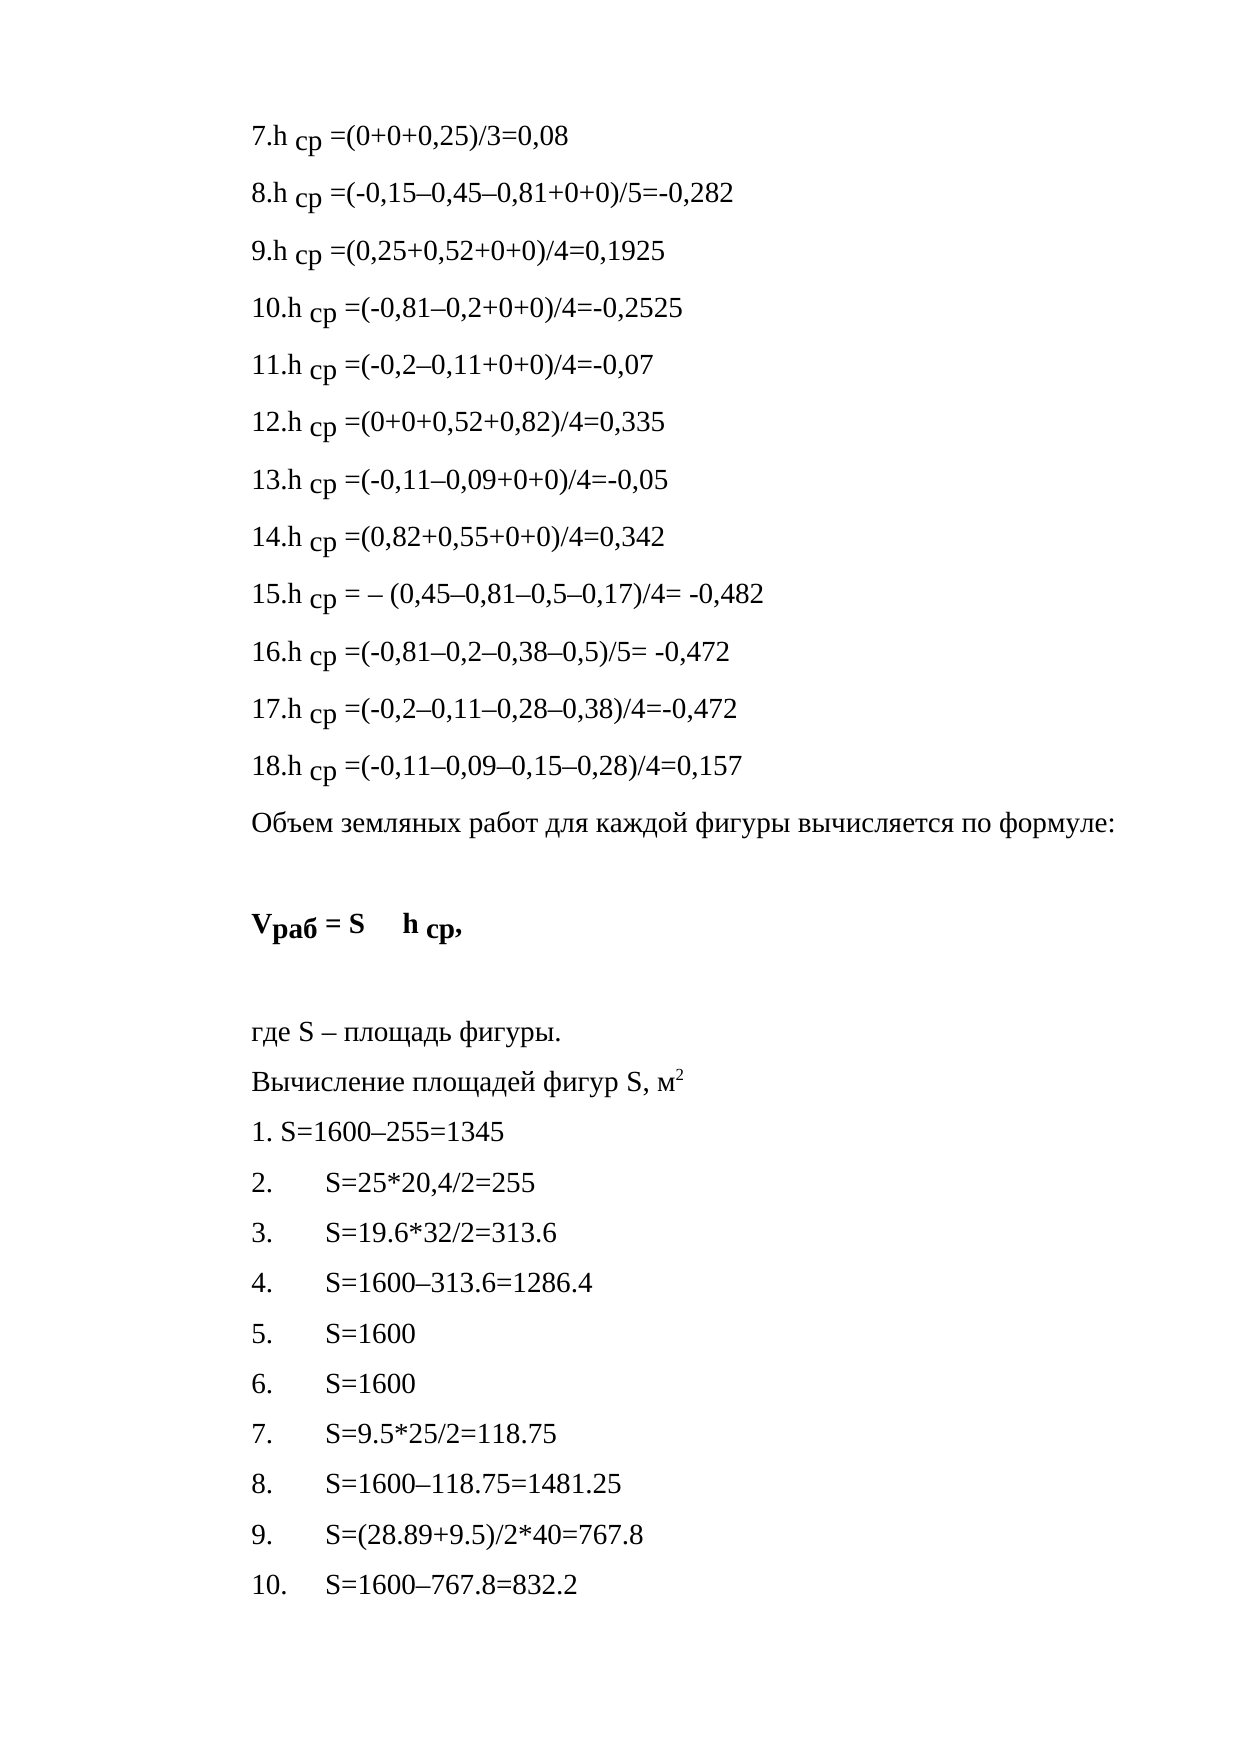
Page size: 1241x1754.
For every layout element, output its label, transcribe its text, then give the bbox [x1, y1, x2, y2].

text 14.h ср =(0,82+0,55+0+0)/4=0,342 [177, 519, 1152, 557]
text 11.h ср =(-0,2–0,11+0+0)/4=-0,07 [177, 347, 1152, 386]
text 17.h ср =(-0,2–0,11–0,28–0,38)/4=-0,472 [177, 691, 1152, 729]
text 10.h ср =(-0,81–0,2+0+0)/4=-0,2525 [177, 290, 1152, 328]
text 1. S=1600–255=1345 [177, 1114, 1152, 1148]
text 8.h ср =(-0,15–0,45–0,81+0+0)/5=-0,282 [177, 175, 1152, 214]
list S=9.5*25/2=118.75 [177, 1416, 1152, 1450]
text 12.h ср =(0+0+0,52+0,82)/4=0,335 [177, 404, 1152, 443]
list S=1600–767.8=832.2 [177, 1567, 1152, 1601]
text Vраб = S  h ср, [177, 906, 1152, 944]
list S=1600 [177, 1316, 1152, 1349]
text 7.h ср =(0+0+0,25)/3=0,08 [177, 118, 1152, 156]
text 9.h ср =(0,25+0,52+0+0)/4=0,1925 [177, 233, 1152, 271]
text 13.h ср =(-0,11–0,09+0+0)/4=-0,05 [177, 462, 1152, 500]
text 15.h ср = – (0,45–0,81–0,5–0,17)/4= -0,482 [177, 576, 1152, 615]
list S=25*20,4/2=255 [177, 1165, 1152, 1198]
text где S – площадь фигуры. [177, 1014, 1152, 1047]
list S=1600–118.75=1481.25 [177, 1467, 1152, 1500]
list S=1600 [177, 1366, 1152, 1399]
text 18.h ср =(-0,11–0,09–0,15–0,28)/4=0,157 [177, 748, 1152, 787]
subtitle Объем земляных работ для каждой фигуры вычисляется по формуле: [177, 806, 1152, 839]
text Вычисление площадей фигур S, м2 [177, 1064, 1152, 1098]
list S=(28.89+9.5)/2*40=767.8 [177, 1517, 1152, 1551]
text 16.h ср =(-0,81–0,2–0,38–0,5)/5= -0,472 [177, 634, 1152, 672]
list S=1600–313.6=1286.4 [177, 1265, 1152, 1299]
list S=19.6*32/2=313.6 [177, 1215, 1152, 1249]
